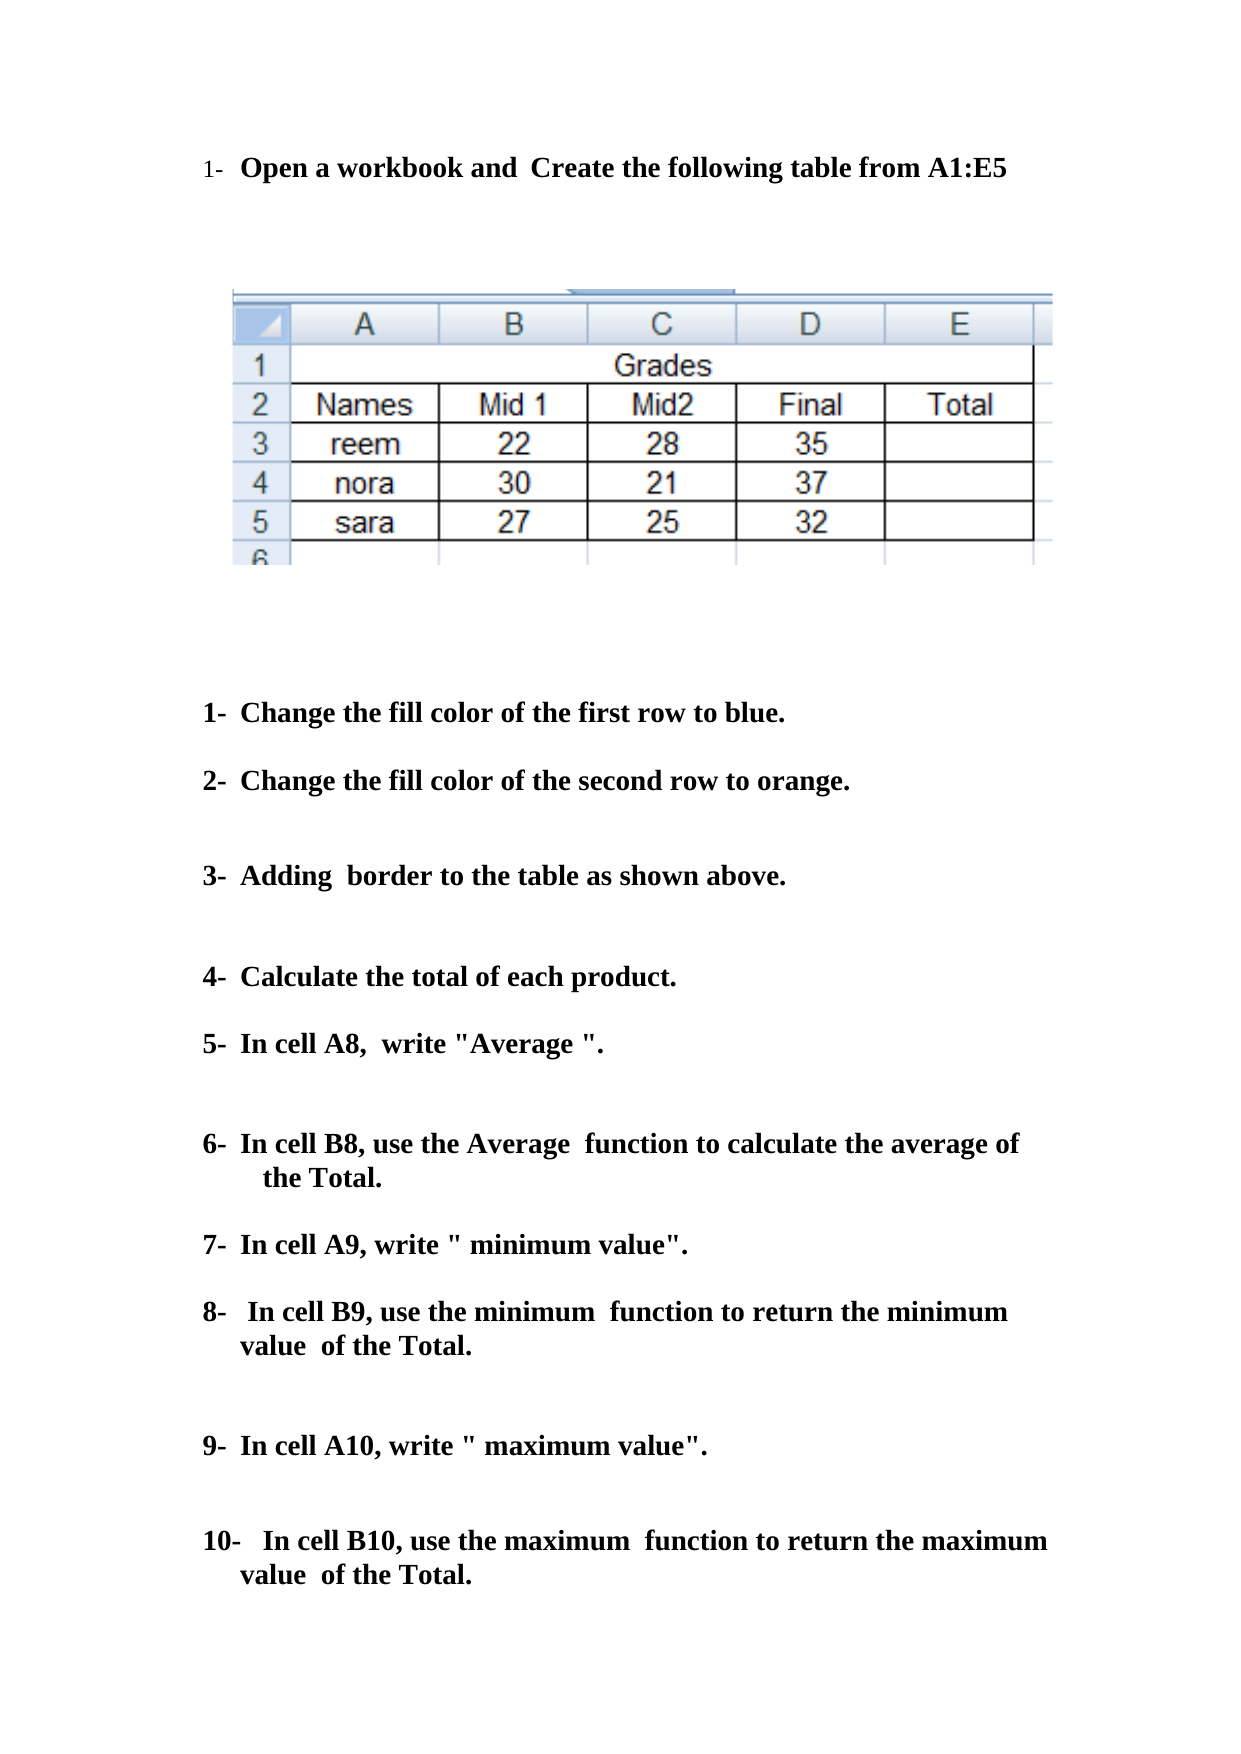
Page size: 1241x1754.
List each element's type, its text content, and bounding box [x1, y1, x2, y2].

list In cell A9, write " minimum value". [202, 1227, 1053, 1261]
list In cell A10, write " maximum value". [202, 1428, 1053, 1462]
list Adding border to the table as shown above. [202, 858, 1053, 892]
picture [232, 289, 1053, 565]
list In cell A8, write "Average ". [202, 1026, 1053, 1059]
list the Total. [262, 1160, 1053, 1193]
list In cell B10, use the maximum function to return the maximum value of the Total. [202, 1523, 1053, 1591]
list Change the fill color of the second row to orange. [202, 763, 1053, 796]
list Calculate the total of each product. [202, 959, 1053, 992]
list Open a workbook and Create the following table from A1:E5 [202, 150, 1053, 183]
list Change the fill color of the first row to blue. [202, 696, 1053, 729]
list In cell B8, use the Average function to calculate the average of [202, 1126, 1053, 1160]
list In cell B9, use the minimum function to return the minimum value of the Total. [202, 1294, 1053, 1361]
